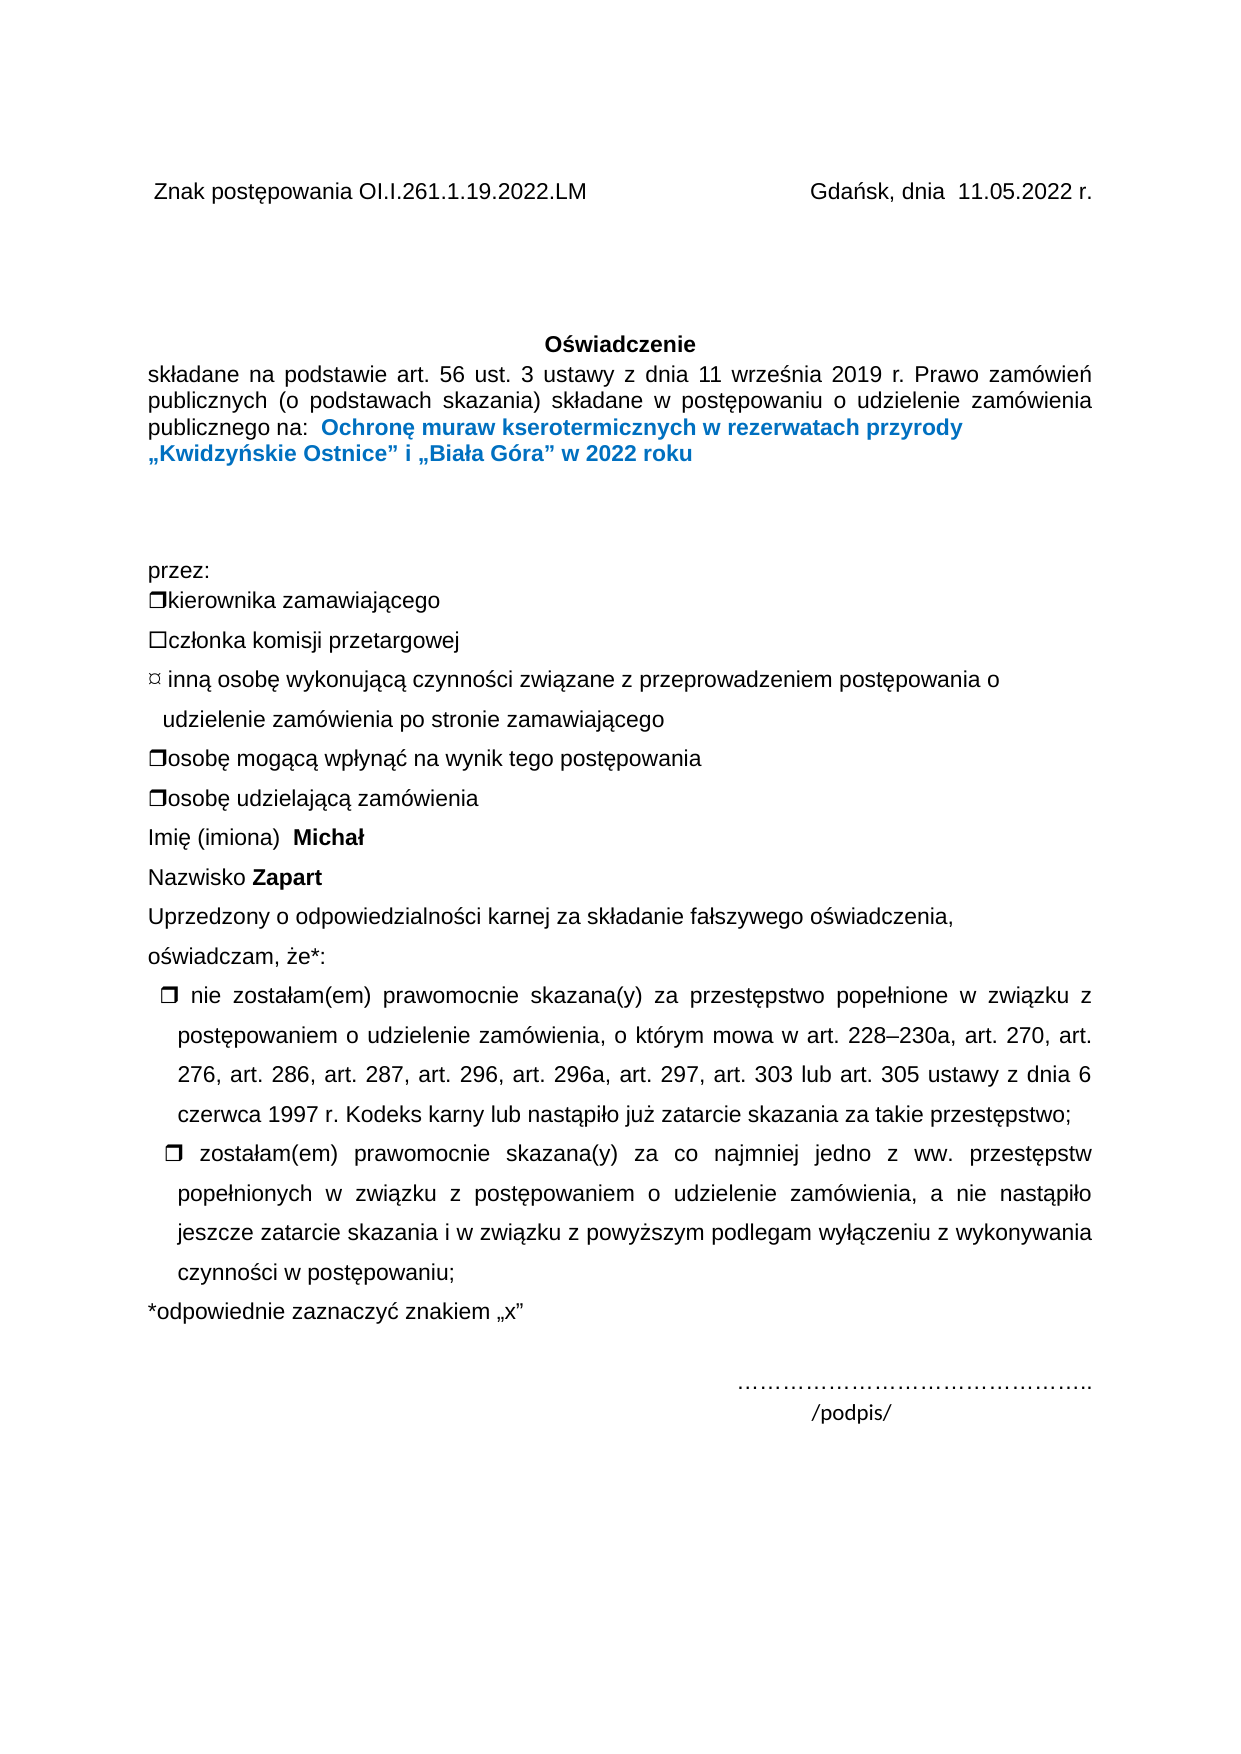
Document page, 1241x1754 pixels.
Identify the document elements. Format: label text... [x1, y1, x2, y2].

text ……………………………………….. [148, 1368, 1093, 1394]
text kierownika zamawiającego [148, 587, 1093, 614]
text przez: [148, 557, 1093, 583]
text Imię (imiona) Michał [148, 824, 1093, 851]
text Nazwisko Zapart [148, 864, 1093, 890]
text składane na podstawie art. 56 ust. 3 ustawy z dnia 11 września 2019 r. Prawo zamówień publicznych (o podstawach skazania) składane w postępowaniu o udzielenie zamówienia publicznego na: Ochronę muraw kserotermicznych w rezerwatach przyrody [148, 361, 1093, 440]
text członka komisji przetargowej [148, 627, 1093, 653]
text *odpowiednie zaznaczyć znakiem „x” [148, 1298, 1093, 1324]
text osobę udzielającą zamówienia [148, 785, 1093, 811]
text Uprzedzony o odpowiedzialności karnej za składanie fałszywego oświadczenia, oświadczam, że*: [148, 903, 1093, 969]
text „Kwidzyńskie Ostnice” i „Biała Góra” w 2022 roku [148, 440, 1093, 466]
text zostałam(em) prawomocnie skazana(y) za co najmniej jedno z ww. przestępstw popełnionych w związku z postępowaniem o udzielenie zamówienia, a nie nastąpiło jeszcze zatarcie skazania i w związku z powyższym podlegam wyłączeniu z wykonywania czynności w postępowaniu; [148, 1140, 1093, 1285]
text Oświadczenie [148, 331, 1093, 357]
text inną osobę wykonującą czynności związane z przeprowadzeniem postępowania o udzielenie zamówienia po stronie zamawiającego [148, 666, 1093, 732]
text osobę mogącą wpłynąć na wynik tego postępowania [148, 745, 1093, 772]
text Znak postępowania OI.I.261.1.19.2022.LM Gdańsk, dnia 11.05.2022 r. [148, 178, 1093, 204]
text /podpis/ [738, 1398, 1093, 1426]
text nie zostałam(em) prawomocnie skazana(y) za przestępstwo popełnione w związku z postępowaniem o udzielenie zamówienia, o którym mowa w art. 228–230a, art. 270, art. 276, art. 286, art. 287, art. 296, art. 296a, art. 297, art. 303 lub art. 305 ustawy z dnia 6 czerwca 1997 r. Kodeks karny lub nastąpiło już zatarcie skazania za takie przestępstwo; [148, 982, 1093, 1127]
